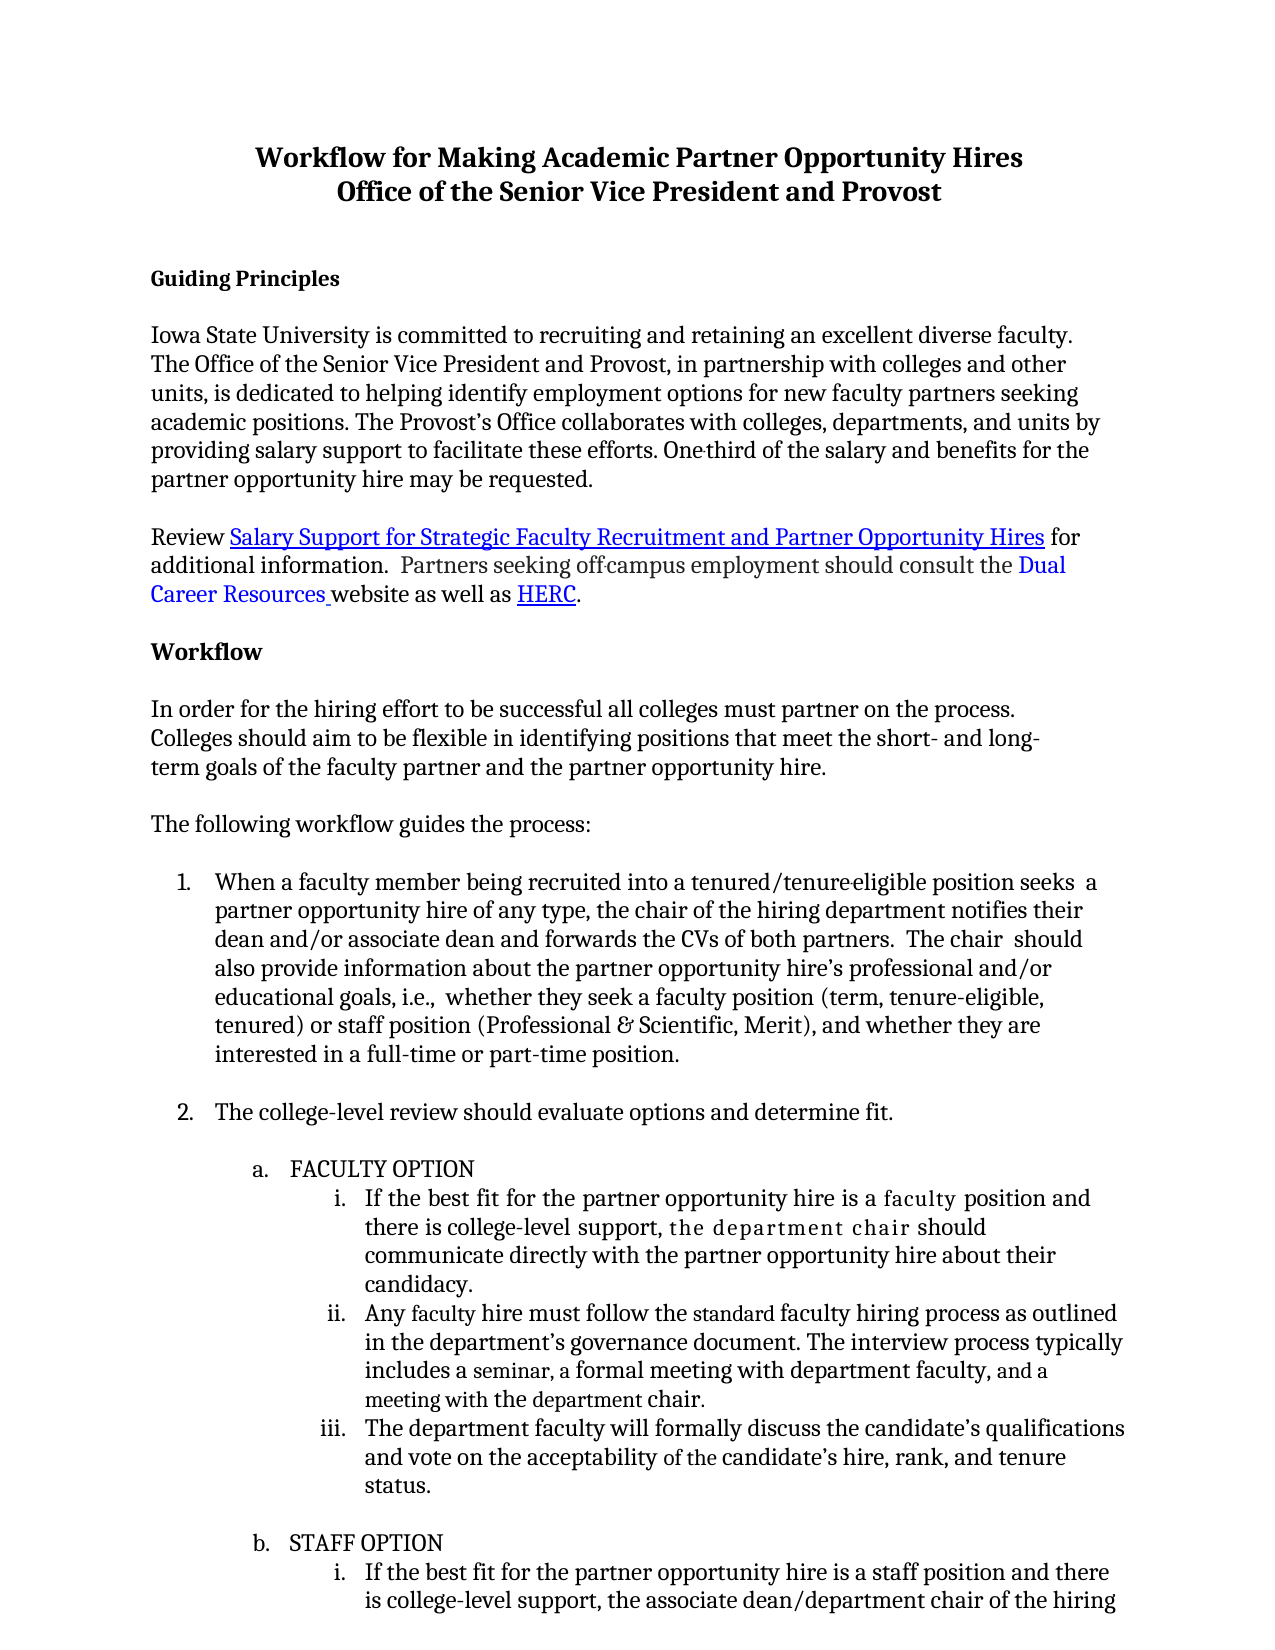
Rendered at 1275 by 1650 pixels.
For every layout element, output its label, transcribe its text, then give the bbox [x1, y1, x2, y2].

list The college-level review should evaluate options and determine fit. [177, 1098, 1128, 1126]
text Office of the Senior Vice President and Provost [139, 175, 1139, 209]
list FACULTY OPTION [252, 1155, 1128, 1184]
text Iowa State University is committed to recruiting and retaining an excellent diverse faculty. The Office of the Senior Vice President and Provost, in partnership with colleges and other units, is dedicated to helping identify employment options for new faculty partners seeking academic positions. The Provost’s Office collaborates with colleges, departments, and units by providing salary support to facilitate these efforts. One-­­third of the salary and benefits for the partner opportunity hire may be requested. [151, 321, 1118, 494]
list If the best fit for the partner opportunity hire is a faculty position and there is college-level support, the department chair should communicate directly with the partner opportunity hire about their candidacy. [346, 1184, 1128, 1299]
list The department faculty will formally discuss the candidate’s qualifications and vote on the acceptability of the candidate’s hire, rank, and tenure status. [346, 1414, 1128, 1500]
text In order for the hiring effort to be successful all colleges must partner on the process. Colleges should aim to be flexible in identifying positions that meet the short- and long-term goals of the faculty partner and the partner opportunity hire. [151, 695, 1076, 781]
list When a faculty member being recruited into a tenured/tenure-eligible position seeks a partner opportunity hire of any type, the chair of the hiring department notifies their dean and/or associate dean and forwards the CVs of both partners. The chair should also provide information about the partner opportunity hire’s professional and/or educational goals, i.e., whether they seek a faculty position (term, tenure-eligible, tenured) or staff position (Professional & Scientific, Merit), and whether they are interested in a full-time or part-time position. [177, 868, 1128, 1069]
list STAFF OPTION [252, 1529, 1128, 1558]
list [346, 1558, 1121, 1615]
text Workflow [151, 638, 1076, 666]
text Guiding Principles [151, 266, 1139, 293]
text Workflow for Making Academic Partner Opportunity Hires [139, 142, 1139, 175]
list Any faculty hire must follow the standard faculty hiring process as outlined in the department’s governance document. The interview process typically includes a seminar, a formal meeting with department faculty, and a meeting with the department chair. [346, 1299, 1128, 1414]
text The following workflow guides the process: [151, 810, 1139, 839]
text Review Salary Support for Strategic Faculty Recruitment and Partner Opportunity Hires for additional information. Partners seeking off-­­campus employment should consult the Dual Career Resources website as well as HERC. [151, 523, 1118, 609]
